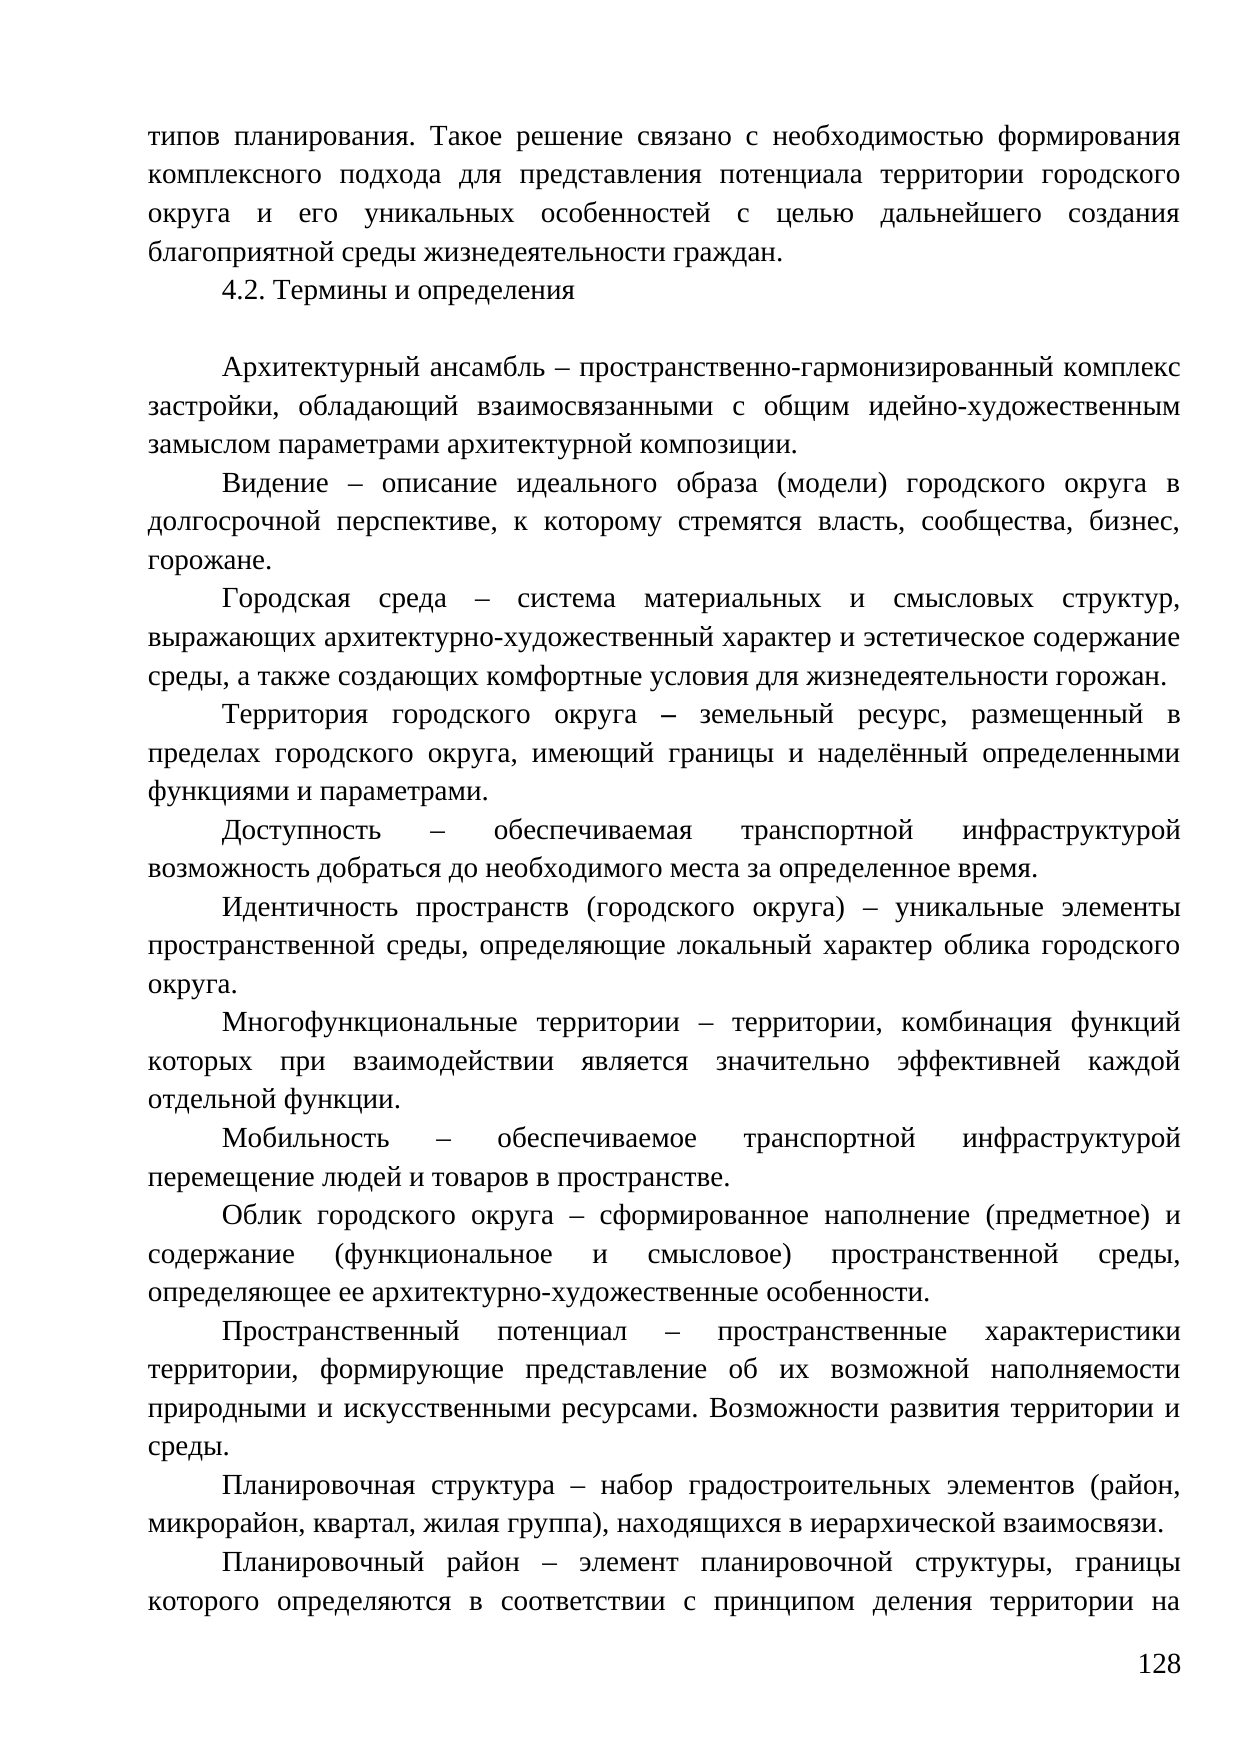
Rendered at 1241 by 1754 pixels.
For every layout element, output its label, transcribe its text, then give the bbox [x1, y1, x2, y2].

text Планировочная структура – набор градостроительных элементов (район, микрорайон, квартал, жилая группа), находящихся в иерархической взаимосвязи. [148, 1467, 1181, 1539]
text Многофункциональные территории – территории, комбинация функций которых при взаимодействии является значительно эффективней каждой отдельной функции. [148, 1004, 1181, 1115]
text Городская среда – система материальных и смысловых структур, выражающих архитектурно-художественный характер и эстетическое содержание среды, а также создающих комфортные условия для жизнедеятельности горожан. [148, 581, 1181, 691]
text Мобильность – обеспечиваемое транспортной инфраструктурой перемещение людей и товаров в пространстве. [148, 1120, 1181, 1192]
text Архитектурный ансамбль – пространственно-гармонизированный комплекс застройки, обладающий взаимосвязанными с общим идейно-художественным замыслом параметрами архитектурной композиции. [148, 349, 1181, 460]
text Идентичность пространств (городского округа) – уникальные элементы пространственной среды, определяющие локальный характер облика городского округа. [148, 889, 1181, 999]
text 4.2. Термины и определения [148, 272, 1181, 306]
text Облик городского округа – сформированное наполнение (предметное) и содержание (функциональное и смысловое) пространственной среды, определяющее ее архитектурно-художественные особенности. [148, 1197, 1181, 1308]
text Пространственный потенциал – пространственные характеристики территории, формирующие представление об их возможной наполняемости природными и искусственными ресурсами. Возможности развития территории и среды. [148, 1313, 1181, 1462]
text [148, 1544, 1181, 1616]
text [148, 118, 1181, 267]
text Доступность – обеспечиваемая транспортной инфраструктурой возможность добраться до необходимого места за определенное время. [148, 812, 1181, 884]
text Видение – описание идеального образа (модели) городского округа в долгосрочной перспективе, к которому стремятся власть, сообщества, бизнес, горожане. [148, 465, 1181, 576]
text Территория городского округа – земельный ресурс, размещенный в пределах городского округа, имеющий границы и наделённый определенными функциями и параметрами. [148, 696, 1181, 807]
